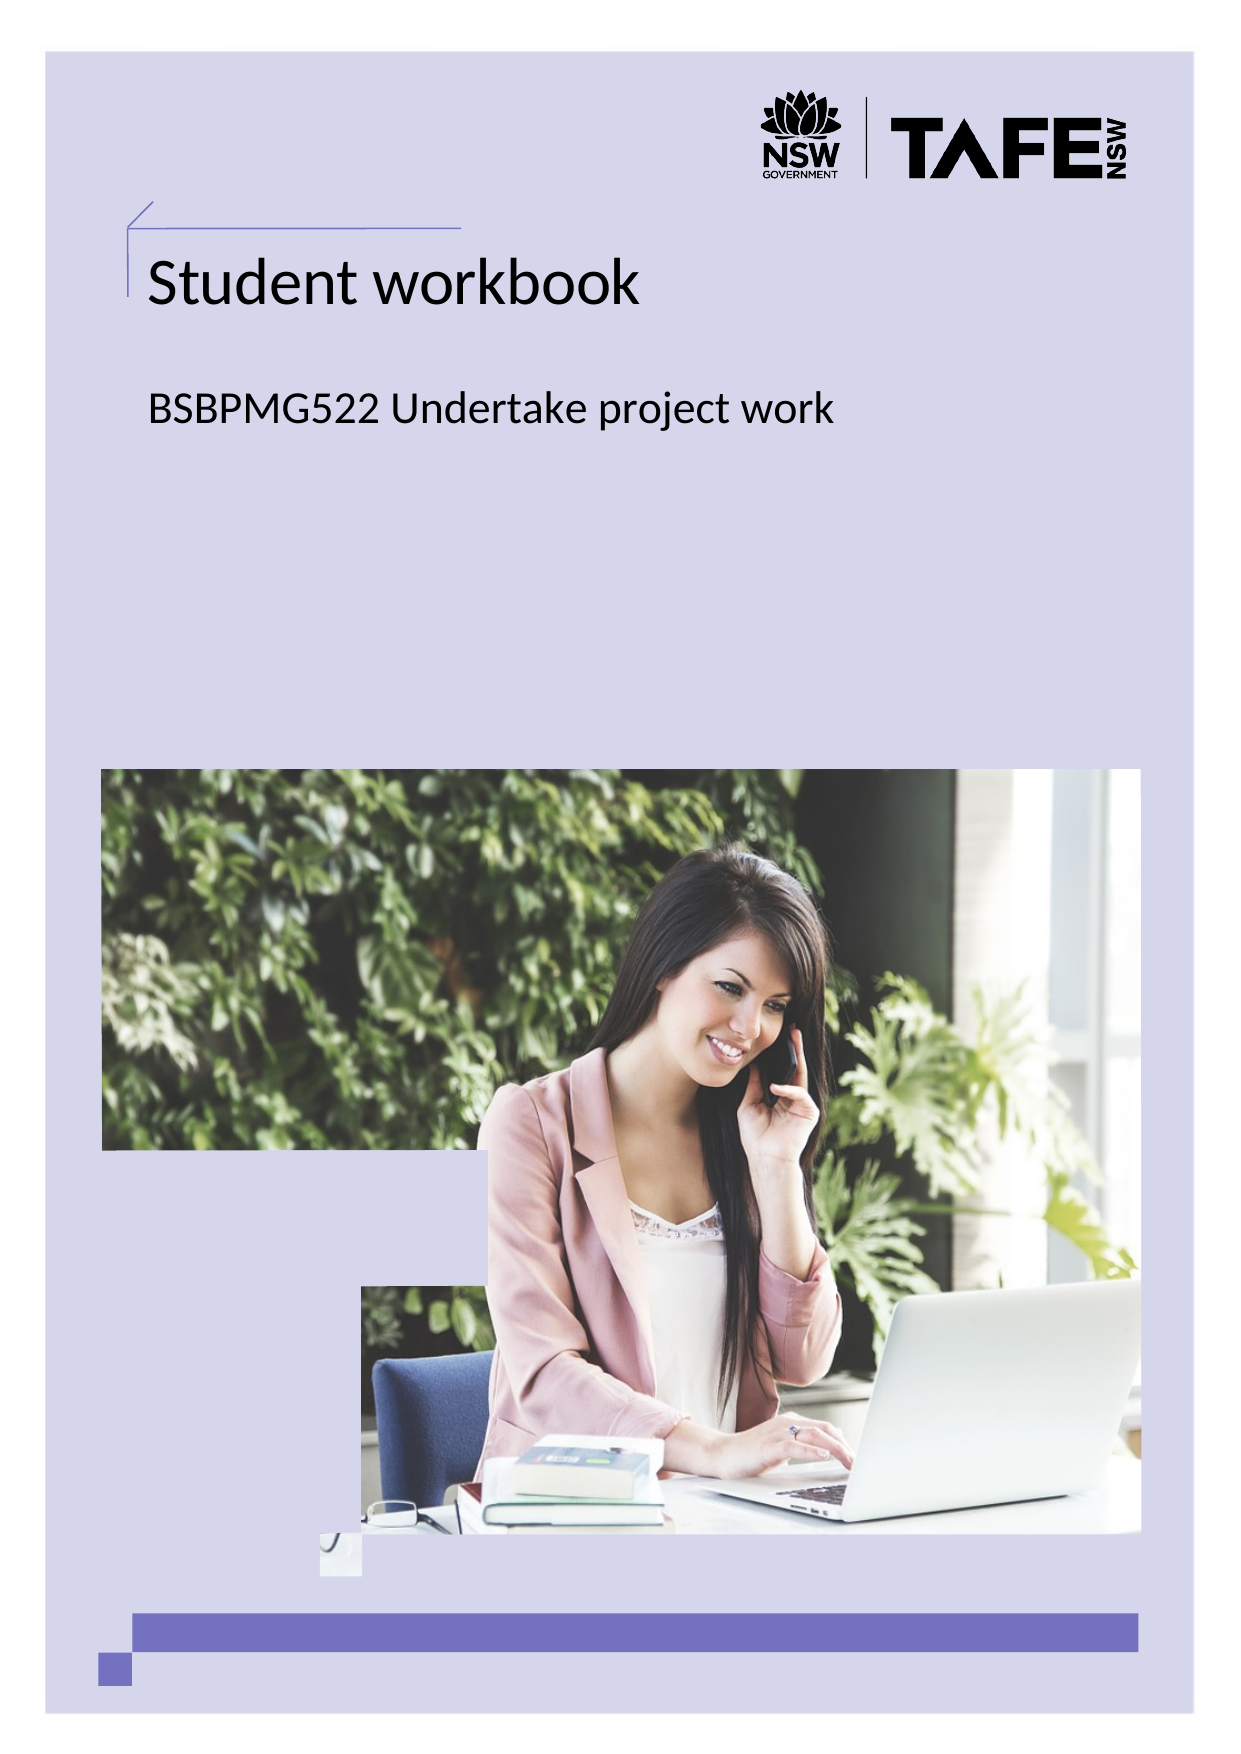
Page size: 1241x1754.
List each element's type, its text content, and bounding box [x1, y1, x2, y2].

text BSBPMG522 Undertake project work [148, 379, 1122, 435]
picture [0, 5, 1241, 1754]
title Student workbook [148, 239, 1122, 321]
